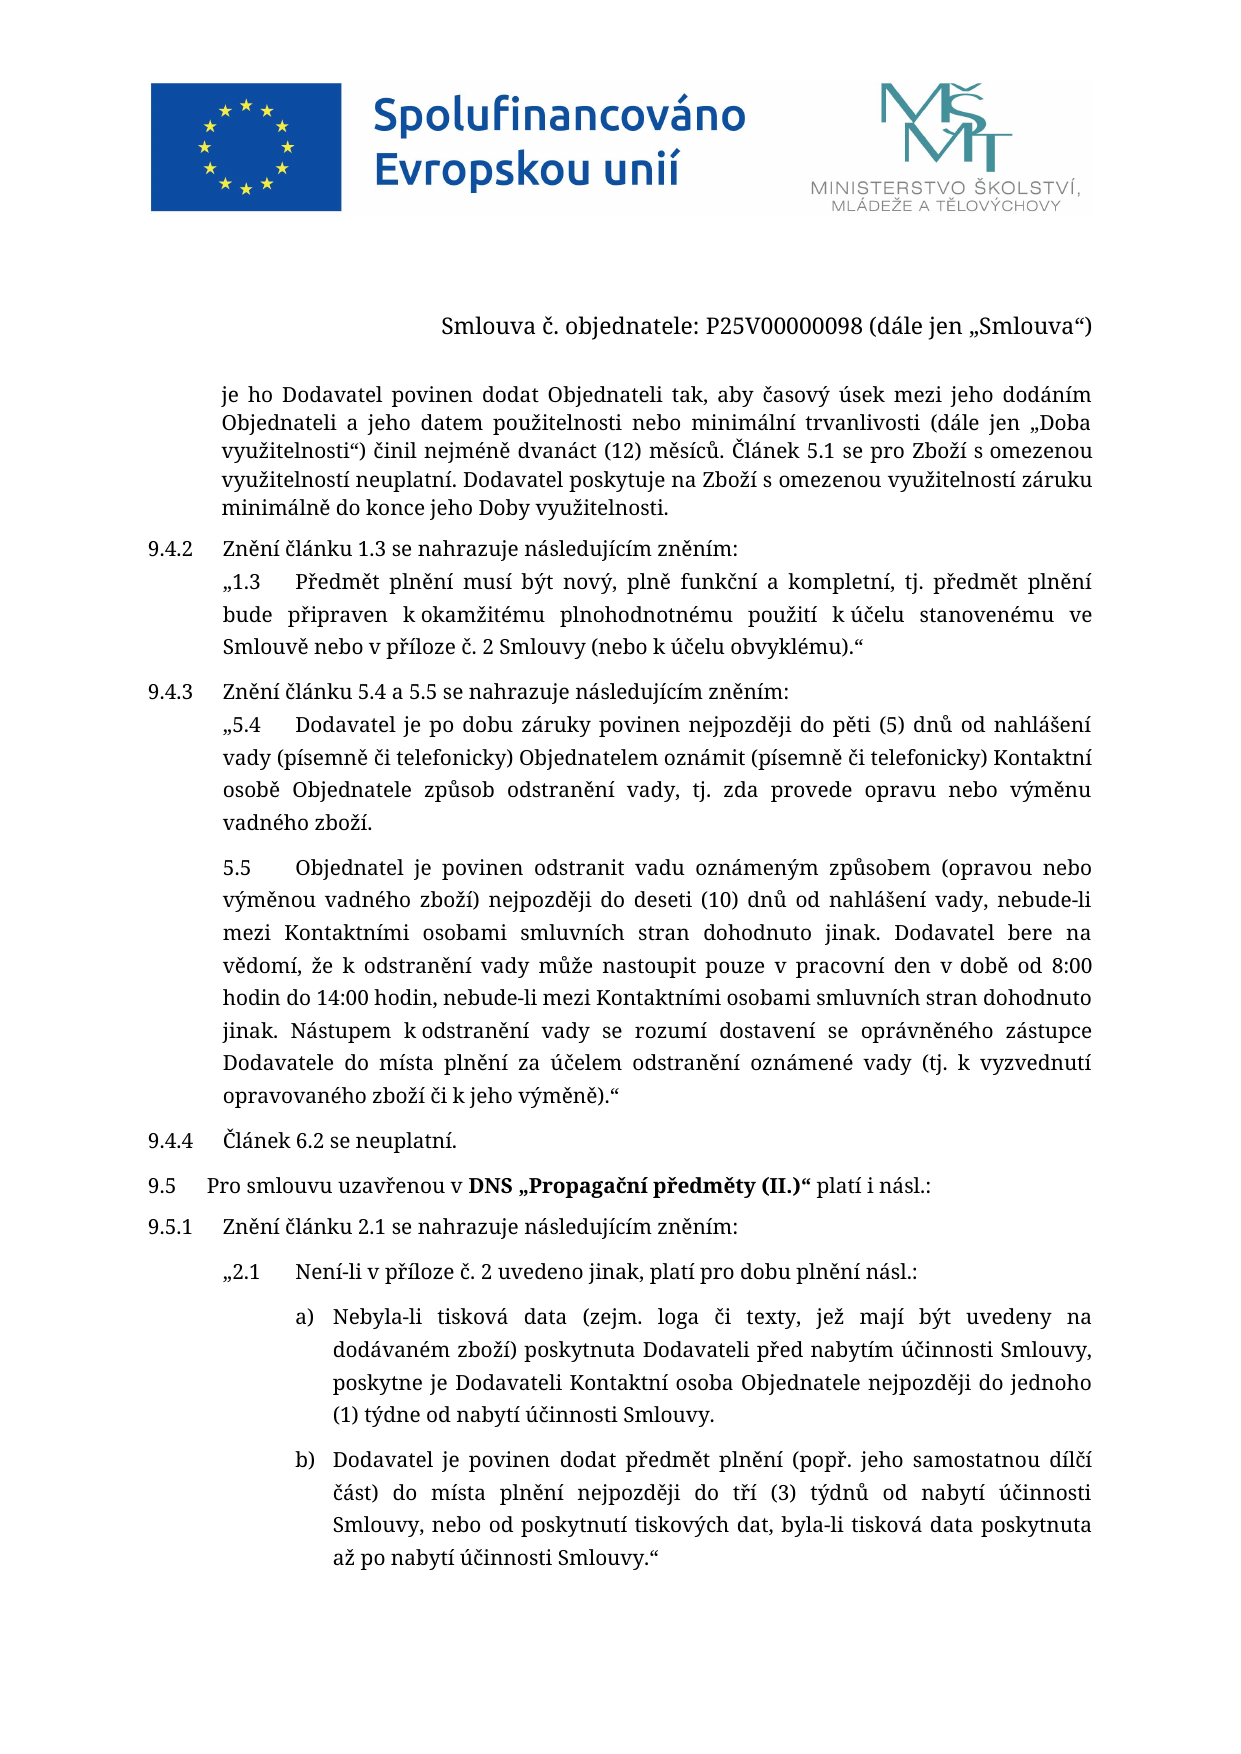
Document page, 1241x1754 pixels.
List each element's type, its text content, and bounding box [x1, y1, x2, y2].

list Znění článku 5.4 a 5.5 se nahrazuje následujícím zněním: [148, 677, 1093, 706]
list Znění článku 2.1 se nahrazuje následujícím zněním: [148, 1212, 1093, 1241]
list „5.4 Dodavatel je po dobu záruky povinen nejpozději do pěti (5) dnů od nahlášení vady (písemně či telefonicky) Objednatelem oznámit (písemně či telefonicky) Kontaktní osobě Objednatele způsob odstranění vady, tj. zda provede opravu nebo výměnu vadného zboží. [223, 710, 1093, 836]
picture [147, 80, 1093, 215]
list Článek 6.2 se neuplatní. [148, 1126, 1093, 1155]
list Znění článku 1.3 se nahrazuje následujícím zněním: [148, 534, 1093, 563]
list „2.1 Není-li v příloze č. 2 uvedeno jinak, platí pro dobu plnění násl.: [223, 1257, 1093, 1286]
text je ho Dodavatel povinen dodat Objednateli tak, aby časový úsek mezi jeho dodáním Objednateli a jeho datem použitelnosti nebo minimální trvanlivosti (dále jen „Doba využitelnosti“) činil nejméně dvanáct (12) měsíců. Článek 5.1 se pro Zboží s omezenou využitelností neuplatní. Dodavatel poskytuje na Zboží s omezenou využitelností záruku minimálně do konce jeho Doby využitelnosti. [221, 380, 1093, 522]
list Pro smlouvu uzavřenou v DNS „Propagační předměty (II.)“ platí i násl.: [148, 1171, 1093, 1200]
list Nebyla-li tisková data (zejm. loga či texty, jež mají být uvedeny na dodávaném zboží) poskytnuta Dodavateli před nabytím účinnosti Smlouvy, poskytne je Dodavateli Kontaktní osoba Objednatele nejpozději do jednoho (1) týdne od nabytí účinnosti Smlouvy. [295, 1302, 1093, 1429]
list „1.3 Předmět plnění musí být nový, plně funkční a kompletní, tj. předmět plnění bude připraven k okamžitému plnohodnotnému použití k účelu stanovenému ve Smlouvě nebo v příloze č. 2 Smlouvy (nebo k účelu obvyklému).“ [223, 567, 1093, 661]
list Dodavatel je povinen dodat předmět plnění (popř. jeho samostatnou dílčí část) do místa plnění nejpozději do tří (3) týdnů od nabytí účinnosti Smlouvy, nebo od poskytnutí tiskových dat, byla-li tisková data poskytnuta až po nabytí účinnosti Smlouvy.“ [295, 1445, 1093, 1572]
list 5.5 Objednatel je povinen odstranit vadu oznámeným způsobem (opravou nebo výměnou vadného zboží) nejpozději do deseti (10) dnů od nahlášení vady, nebude-li mezi Kontaktními osobami smluvních stran dohodnuto jinak. Dodavatel bere na vědomí, že k odstranění vady může nastoupit pouze v pracovní den v době od 8:00 hodin do 14:00 hodin, nebude-li mezi Kontaktními osobami smluvních stran dohodnuto jinak. Nástupem k odstranění vady se rozumí dostavení se oprávněného zástupce Dodavatele do místa plnění za účelem odstranění oznámené vady (tj. k vyzvednutí opravovaného zboží či k jeho výměně).“ [223, 853, 1093, 1109]
